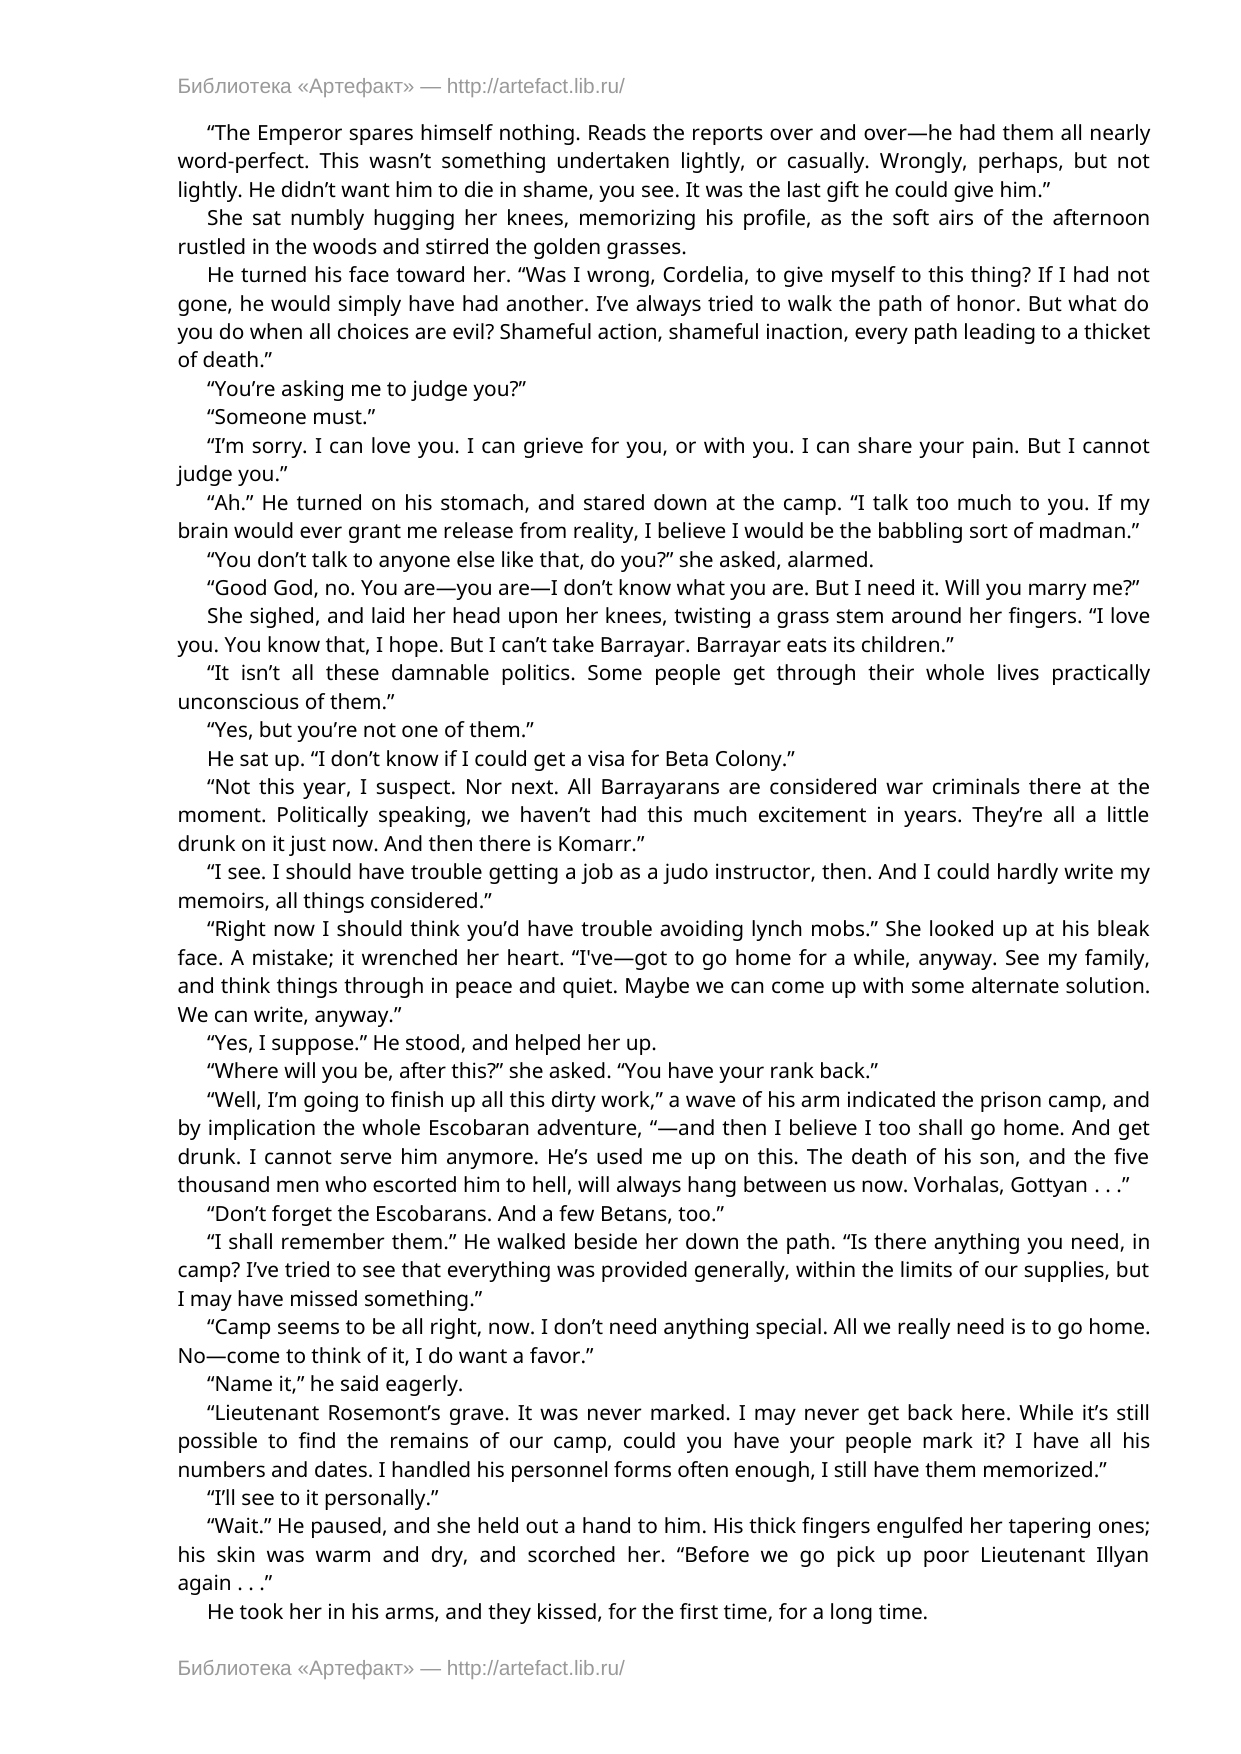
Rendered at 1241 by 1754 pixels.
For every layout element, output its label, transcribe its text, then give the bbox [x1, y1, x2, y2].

text “I’m sorry. I can love you. I can grieve for you, or with you. I can share your pain. But I cannot judge you.” [177, 431, 1152, 488]
text “You’re asking me to judge you?” [177, 374, 1152, 402]
text “Yes, I suppose.” He stood, and helped her up. [177, 1028, 1152, 1057]
text “Ah.” He turned on his stomach, and stared down at the camp. “I talk too much to you. If my brain would ever grant me release from reality, I believe I would be the babbling sort of madman.” [177, 488, 1152, 545]
text “I see. I should have trouble getting a job as a judo instructor, then. And I could hardly write my memoirs, all things considered.” [177, 857, 1152, 914]
text “Right now I should think you’d have trouble avoiding lynch mobs.” She looked up at his bleak face. A mistake; it wrenched her heart. “I've—got to go home for a while, anyway. See my family, and think things through in peace and quiet. Maybe we can come up with some alternate solution. We can write, anyway.” [177, 914, 1152, 1028]
text “I’ll see to it personally.” [177, 1483, 1152, 1512]
text He took her in his arms, and they kissed, for the first time, for a long time. [177, 1597, 1152, 1625]
text She sat numbly hugging her knees, memorizing his profile, as the soft airs of the afternoon rustled in the woods and stirred the golden grasses. [177, 203, 1152, 260]
text He turned his face toward her. “Was I wrong, Cordelia, to give myself to this thing? If I had not gone, he would simply have had another. I’ve always tried to walk the path of honor. But what do you do when all choices are evil? Shameful action, shameful inaction, every path leading to a thicket of death.” [177, 260, 1152, 374]
text “Yes, but you’re not one of them.” [177, 715, 1152, 744]
text “Don’t forget the Escobarans. And a few Betans, too.” [177, 1199, 1152, 1227]
text “Good God, no. You are—you are—I don’t know what you are. But I need it. Will you marry me?” [177, 573, 1152, 602]
text “Camp seems to be all right, now. I don’t need anything special. All we really need is to go home. No—come to think of it, I do want a favor.” [177, 1312, 1152, 1369]
text “It isn’t all these damnable politics. Some people get through their whole lives practically unconscious of them.” [177, 658, 1152, 715]
text “Name it,” he said eagerly. [177, 1369, 1152, 1398]
text “The Emperor spares himself nothing. Reads the reports over and over—he had them all nearly word-perfect. This wasn’t something undertaken lightly, or casually. Wrongly, perhaps, but not lightly. He didn’t want him to die in shame, you see. It was the last gift he could give him.” [177, 118, 1152, 203]
text “Lieutenant Rosemont’s grave. It was never marked. I may never get back here. While it’s still possible to find the remains of our camp, could you have your people mark it? I have all his numbers and dates. I handled his personnel forms often enough, I still have them memorized.” [177, 1398, 1152, 1483]
text “I shall remember them.” He walked beside her down the path. “Is there anything you need, in camp? I’ve tried to see that everything was provided generally, within the limits of our supplies, but I may have missed something.” [177, 1227, 1152, 1312]
text “You don’t talk to anyone else like that, do you?” she asked, alarmed. [177, 545, 1152, 573]
text “Not this year, I suspect. Nor next. All Barrayarans are considered war criminals there at the moment. Politically speaking, we haven’t had this much excitement in years. They’re all a little drunk on it just now. And then there is Komarr.” [177, 772, 1152, 857]
text “Someone must.” [177, 402, 1152, 431]
text She sighed, and laid her head upon her knees, twisting a grass stem around her fingers. “I love you. You know that, I hope. But I can’t take Barrayar. Barrayar eats its children.” [177, 602, 1152, 658]
text He sat up. “I don’t know if I could get a visa for Beta Colony.” [177, 744, 1152, 772]
text “Wait.” He paused, and she held out a hand to him. His thick fingers engulfed her tapering ones; his skin was warm and dry, and scorched her. “Before we go pick up poor Lieutenant Illyan again . . .” [177, 1512, 1152, 1597]
text “Well, I’m going to finish up all this dirty work,” a wave of his arm indicated the prison camp, and by implication the whole Escobaran adventure, “—and then I believe I too shall go home. And get drunk. I cannot serve him anymore. He’s used me up on this. The death of his son, and the five thousand men who escorted him to hell, will always hang between us now. Vorhalas, Gottyan . . .” [177, 1085, 1152, 1199]
text “Where will you be, after this?” she asked. “You have your rank back.” [177, 1057, 1152, 1085]
